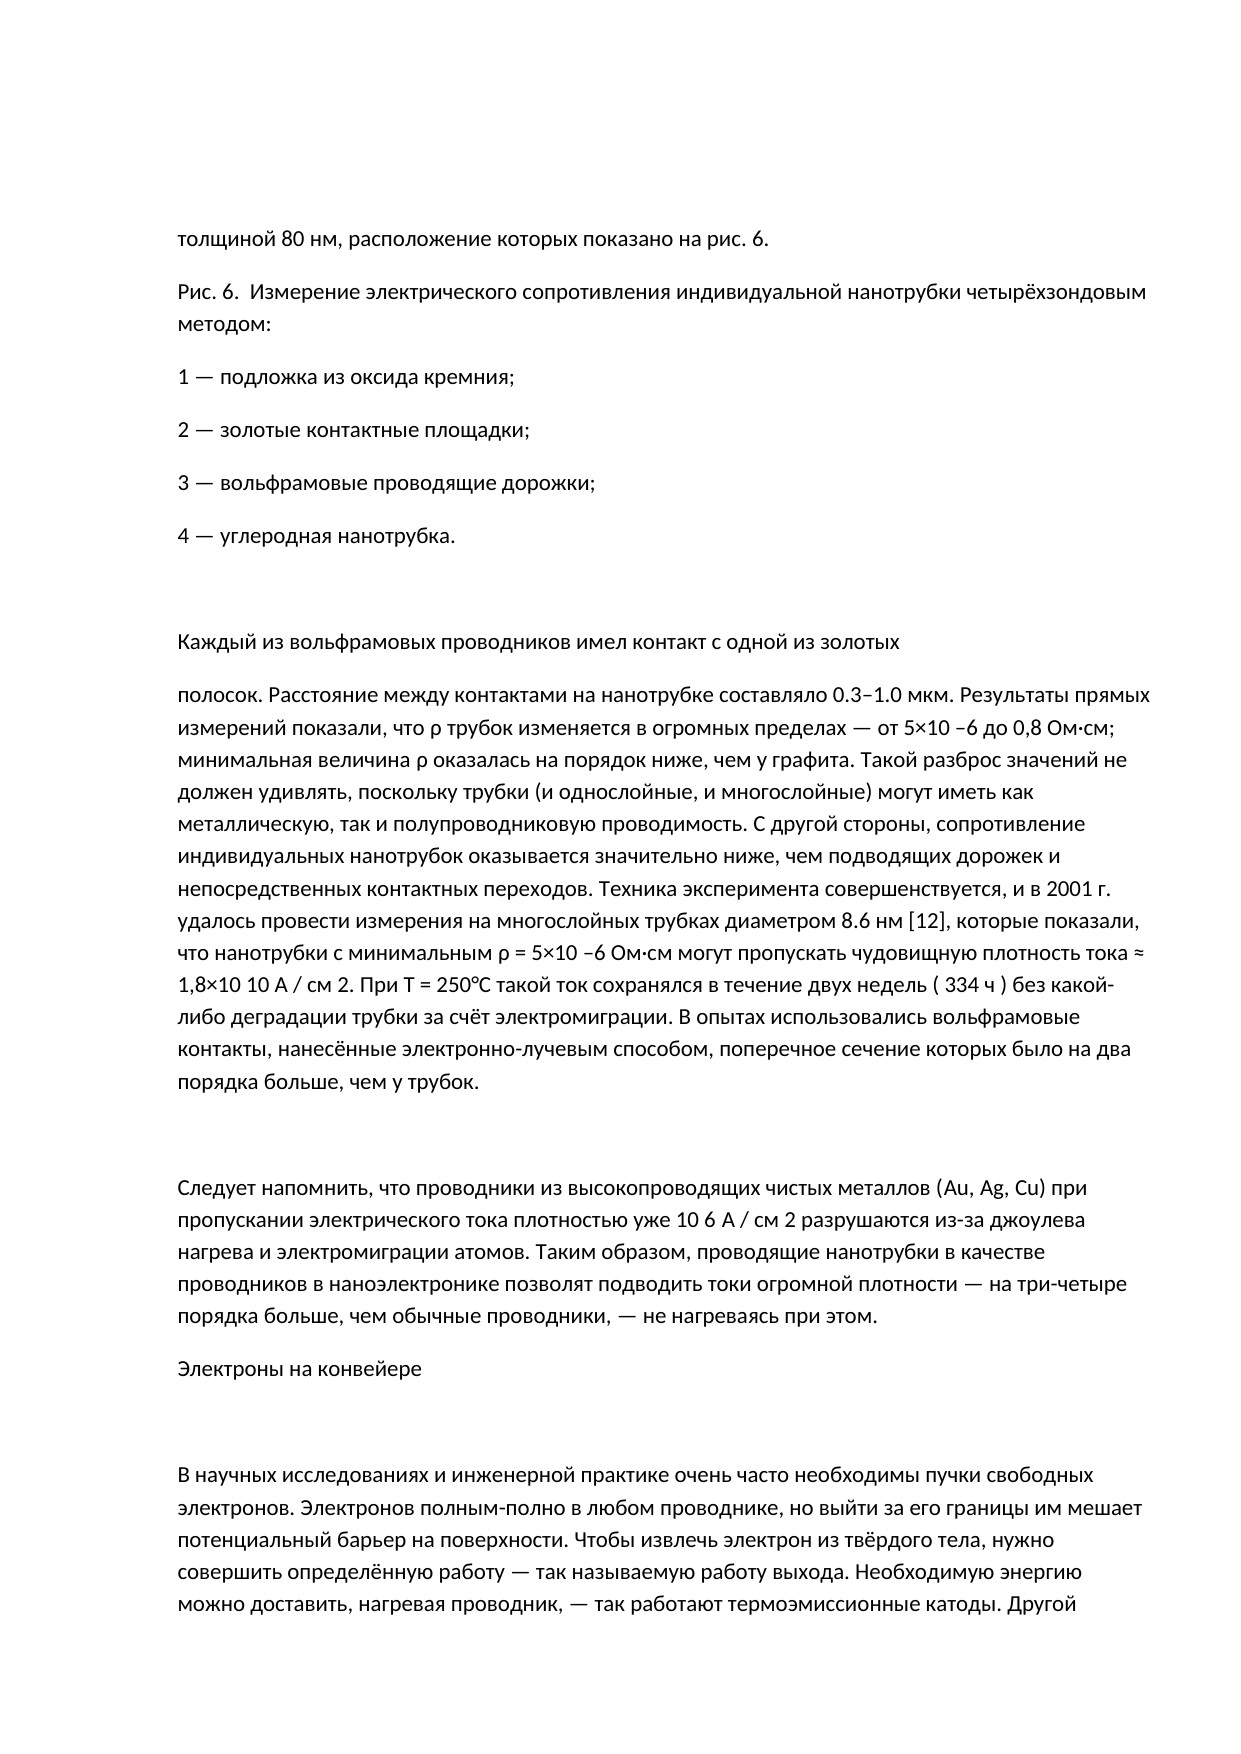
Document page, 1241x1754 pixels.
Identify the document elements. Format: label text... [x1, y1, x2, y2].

text Следует напомнить, что проводники из высокопроводящих чистых металлов (Au, Ag, Cu) при пропускании электрического тока плотностью уже 10 6 A / см 2 разрушаются из-за джоулева нагрева и электромиграции атомов. Таким образом, проводящие нанотрубки в качестве проводников в наноэлектронике позволят подводить токи огромной плотности — на три-четыре порядка больше, чем обычные проводники, — не нагреваясь при этом. [177, 1173, 1152, 1329]
text 3 — вольфрамовые проводящие дорожки; [177, 468, 1152, 496]
text 1 — подложка из оксида кремния; [177, 362, 1152, 390]
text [177, 1461, 1152, 1617]
text толщиной 80 нм, расположение которых показано на рис. 6. [177, 224, 1152, 252]
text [177, 277, 1152, 337]
text 2 — золотые контактные площадки; [177, 415, 1152, 443]
text полосок. Расстояние между контактами на нанотрубке составляло 0.3–1.0 мкм. Результаты прямых измерений показали, что ρ трубок изменяется в огромных пределах — от 5×10 –6 до 0,8 Ом·см; минимальная величина ρ оказалась на порядок ниже, чем у графита. Такой разброс значений не должен удивлять, поскольку трубки (и однослойные, и многослойные) могут иметь как металлическую, так и полупроводниковую проводимость. С другой стороны, сопротивление индивидуальных нанотрубок оказывается значительно ниже, чем подводящих дорожек и непосредственных контактных переходов. Техника эксперимента совершенствуется, и в 2001 г. удалось провести измерения на многослойных трубках диаметром 8.6 нм [12], которые показали, что нанотрубки с минимальным ρ = 5×10 –6 Ом·см могут пропускать чудовищную плотность тока ≈ 1,8×10 10 A / см 2. При Т = 250°С такой ток сохранялся в течение двух недель ( 334 ч ) без какой-либо деградации трубки за счёт электромиграции. В опытах использовались вольфрамовые контакты, нанесённые электронно-лучевым способом, поперечное сечение которых было на два порядка больше, чем у трубок. [177, 681, 1152, 1095]
text 4 — углеродная нанотрубка. [177, 521, 1152, 549]
text Каждый из вольфрамовых проводников имел контакт с одной из золотых [177, 627, 1152, 656]
text Электроны на конвейере [177, 1354, 1152, 1383]
